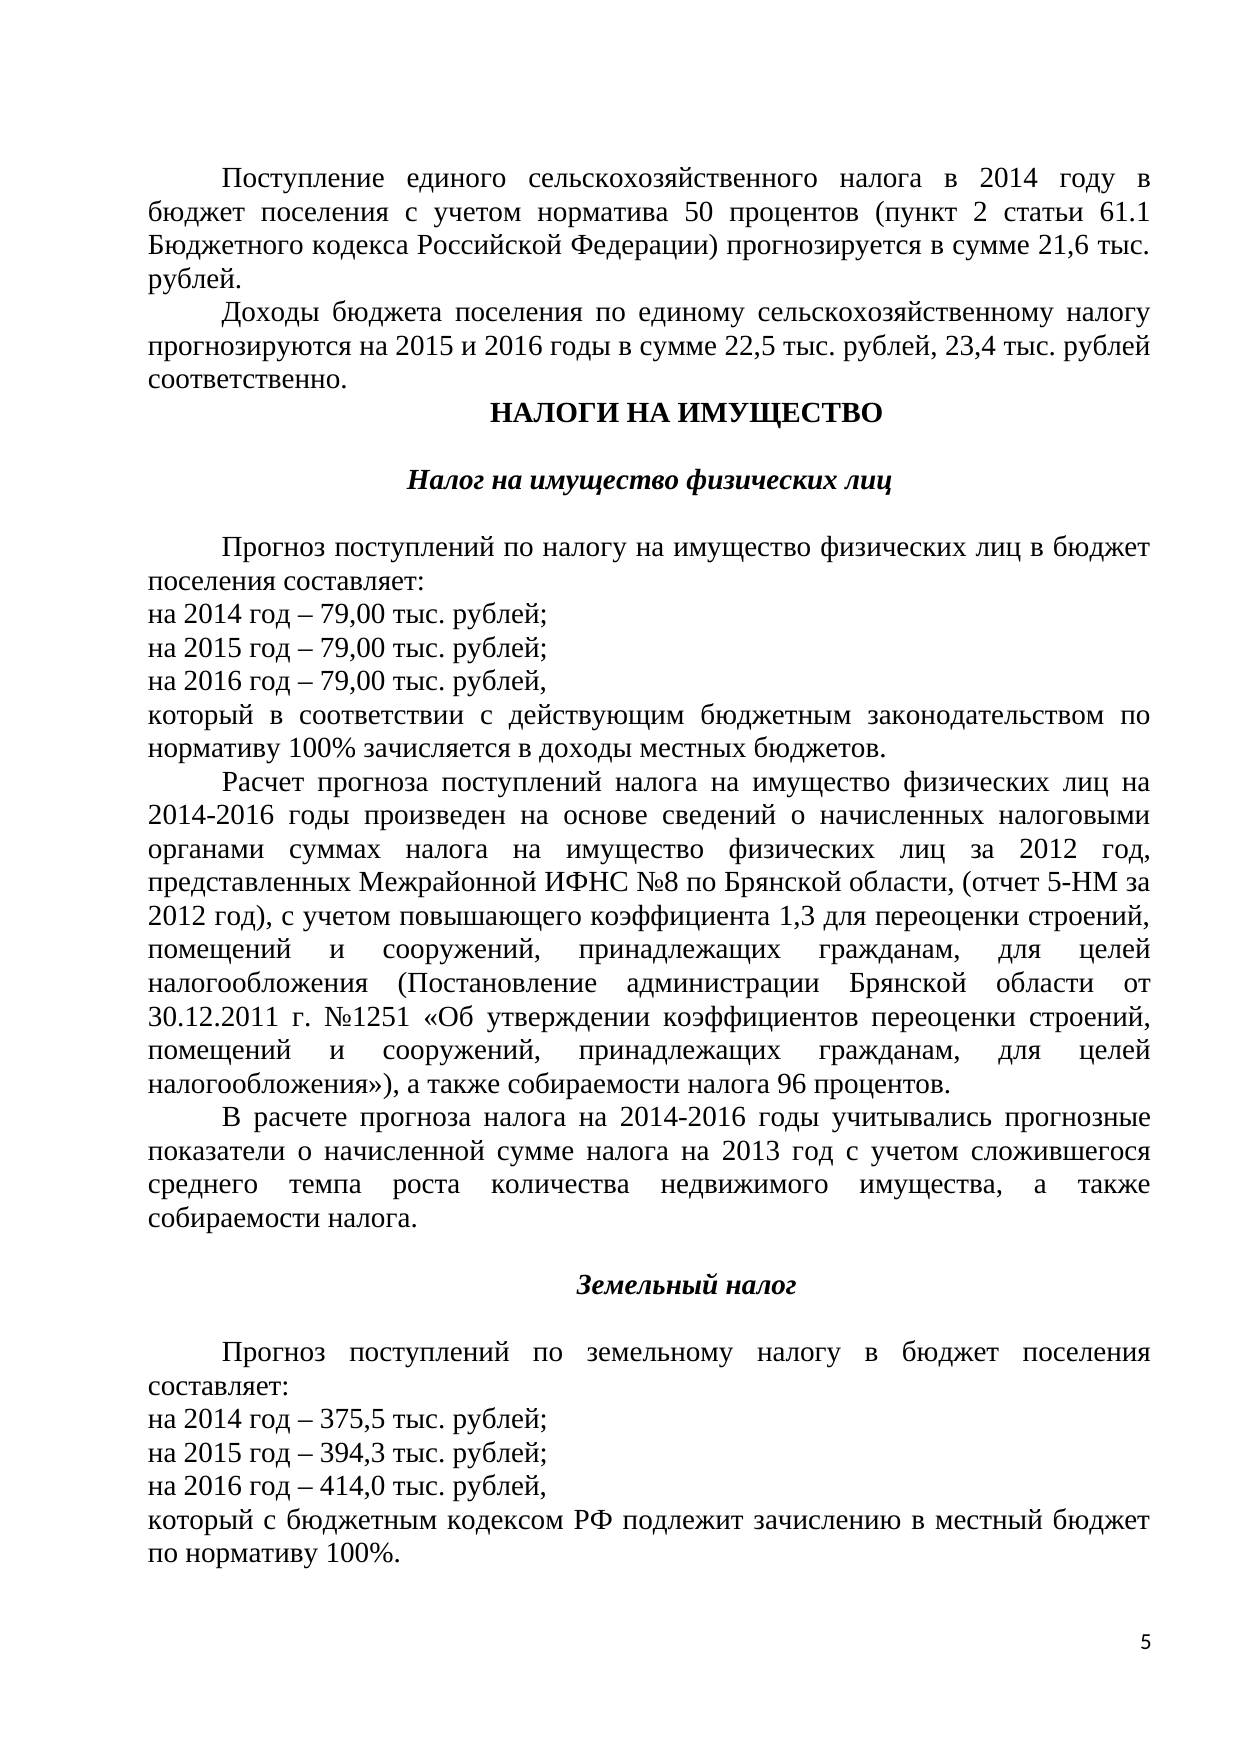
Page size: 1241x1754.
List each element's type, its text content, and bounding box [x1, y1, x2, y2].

text НАЛОГИ НА ИМУЩЕСТВО [148, 395, 1152, 428]
text на 2014 год – 375,5 тыс. рублей; [148, 1401, 1152, 1435]
text Налог на имущество физических лиц [148, 462, 1152, 496]
text на 2014 год – 79,00 тыс. рублей; [148, 596, 1152, 630]
text В расчете прогноза налога на 2014-2016 годы учитывались прогнозные показатели о начисленной сумме налога на 2013 год с учетом сложившегося среднего темпа роста количества недвижимого имущества, а также собираемости налога. [148, 1099, 1152, 1233]
text Поступление единого сельскохозяйственного налога в 2014 году в бюджет поселения с учетом норматива 50 процентов (пункт 2 статьи 61.1 Бюджетного кодекса Российской Федерации) прогнозируется в сумме 21,6 тыс. рублей. [148, 160, 1152, 294]
text Доходы бюджета поселения по единому сельскохозяйственному налогу прогнозируются на 2015 и 2016 годы в сумме 22,5 тыс. рублей, 23,4 тыс. рублей соответственно. [148, 294, 1152, 395]
text Прогноз поступлений по земельному налогу в бюджет поселения составляет: [148, 1334, 1152, 1401]
text на 2016 год – 79,00 тыс. рублей, [148, 663, 1152, 697]
text на 2015 год – 394,3 тыс. рублей; [148, 1435, 1152, 1468]
text на 2015 год – 79,00 тыс. рублей; [148, 630, 1152, 663]
text Расчет прогноза поступлений налога на имущество физических лиц на 2014-2016 годы произведен на основе сведений о начисленных налоговыми органами суммах налога на имущество физических лиц за 2012 год, представленных Межрайонной ИФНС №8 по Брянской области, (отчет 5-НМ за 2012 год), с учетом повышающего коэффициента 1,3 для переоценки строений, помещений и сооружений, принадлежащих гражданам, для целей налогообложения (Постановление администрации Брянской области от 30.12.2011 г. №1251 «Об утверждении коэффициентов переоценки строений, помещений и сооружений, принадлежащих гражданам, для целей налогообложения»), а также собираемости налога 96 процентов. [148, 764, 1152, 1099]
text Земельный налог [148, 1267, 1152, 1301]
text который в соответствии с действующим бюджетным законодательством по нормативу 100% зачисляется в доходы местных бюджетов. [148, 697, 1152, 764]
text Прогноз поступлений по налогу на имущество физических лиц в бюджет поселения составляет: [148, 529, 1152, 596]
text на 2016 год – 414,0 тыс. рублей, [148, 1468, 1152, 1502]
text который с бюджетным кодексом РФ подлежит зачислению в местный бюджет по нормативу 100%. [148, 1502, 1152, 1569]
